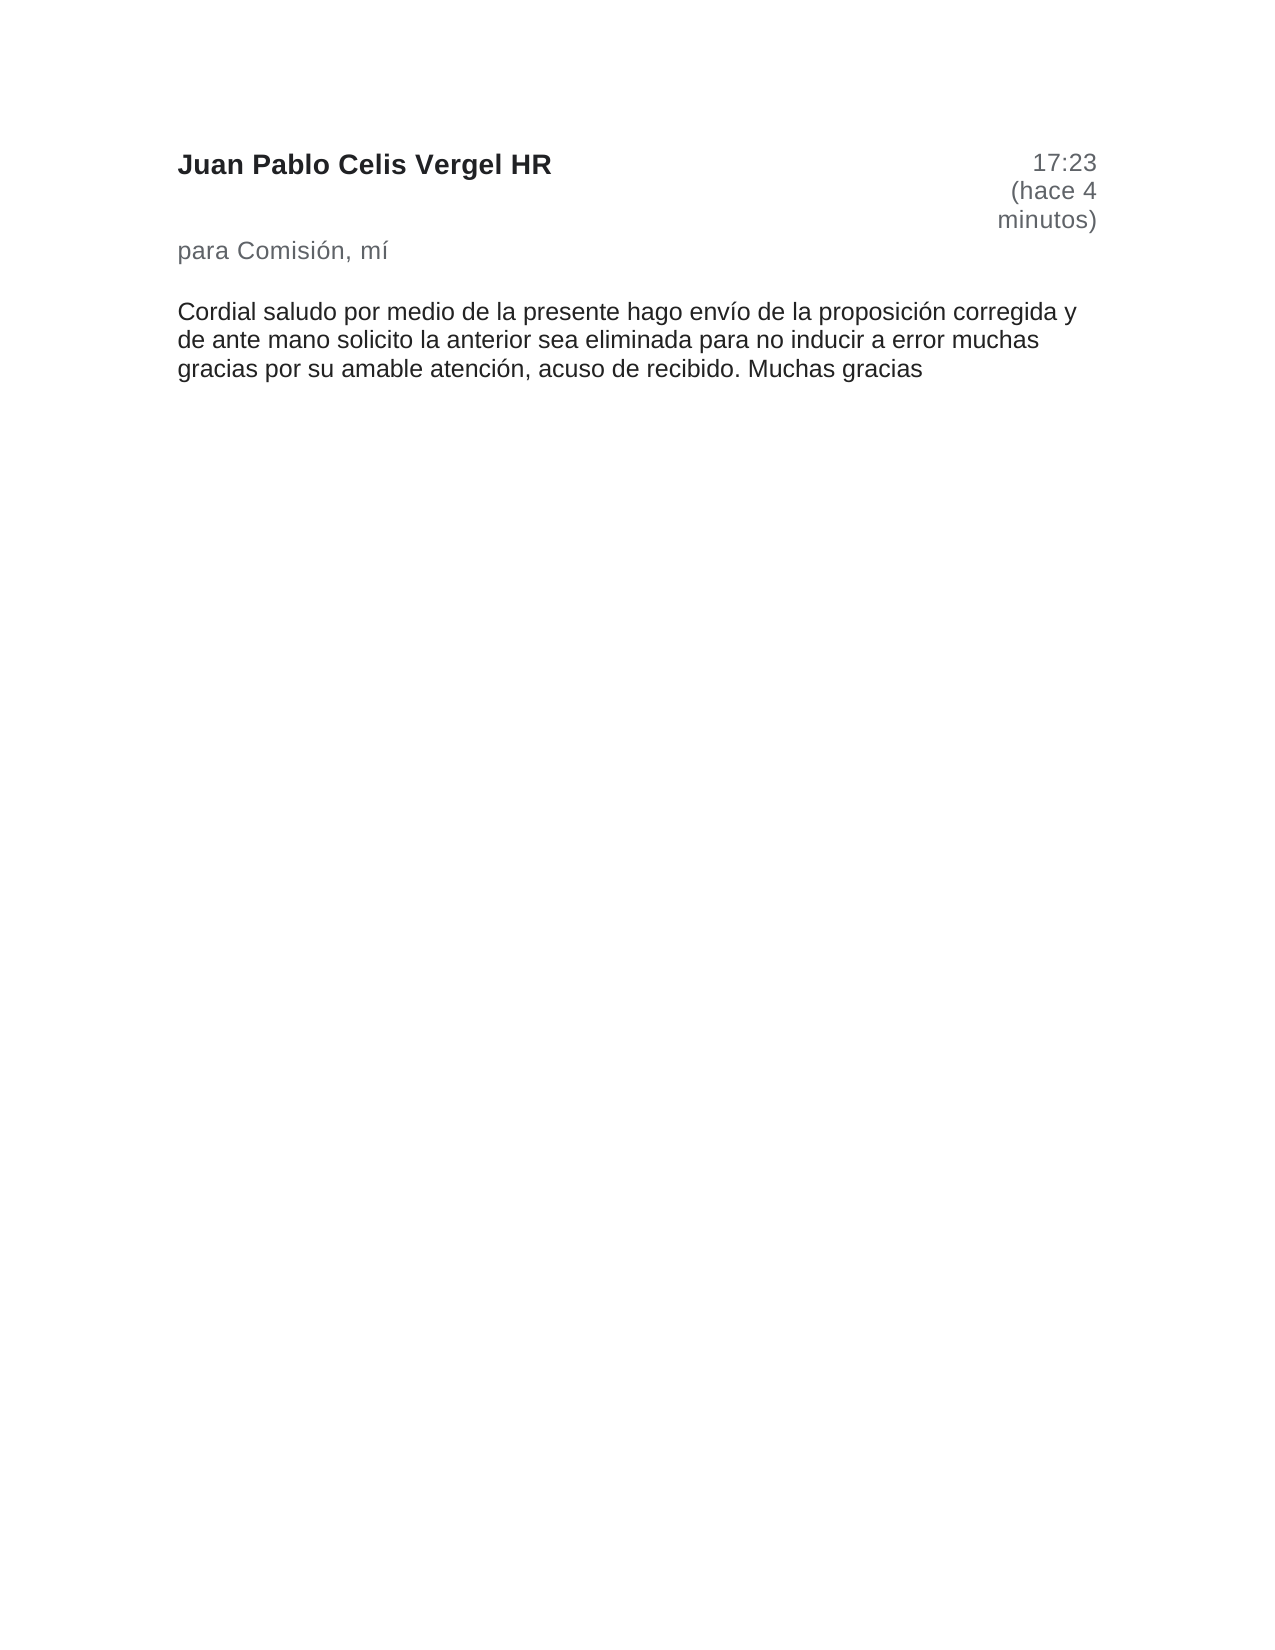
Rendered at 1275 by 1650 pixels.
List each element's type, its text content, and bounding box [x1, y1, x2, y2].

text Cordial saludo por medio de la presente hago envío de la proposición corregida y de ante mano solicito la anterior sea eliminada para no inducir a error muchas gracias por su amable atención, acuso de recibido. Muchas gracias [177, 296, 1098, 383]
table_header 17:23 (hace 4 minutos) [984, 148, 1097, 234]
table_cell [177, 234, 1097, 296]
table_header [177, 148, 984, 234]
